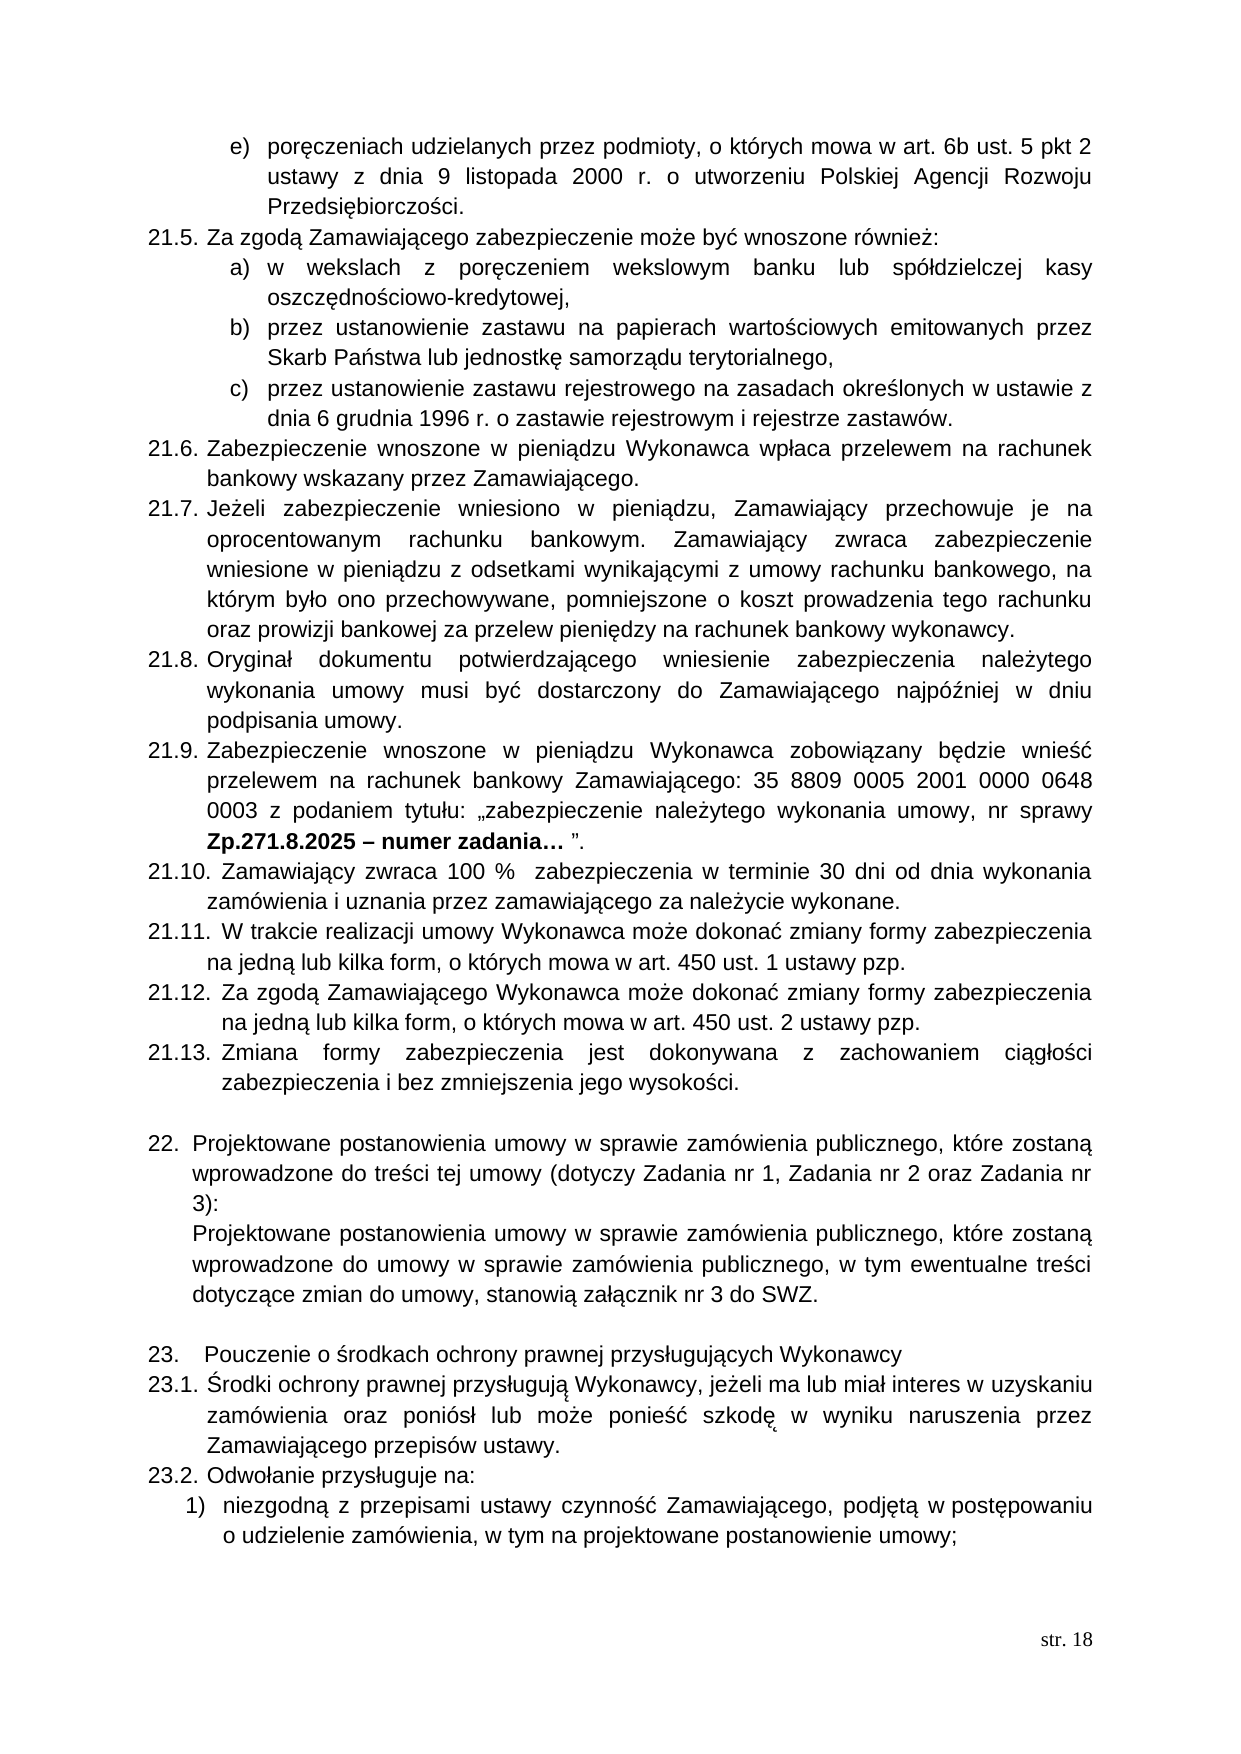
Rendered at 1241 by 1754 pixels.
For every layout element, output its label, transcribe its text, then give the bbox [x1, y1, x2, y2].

list Zabezpieczenie wnoszone w pieniądzu Wykonawca wpłaca przelewem na rachunek bankowy wskazany przez Zamawiającego. [148, 435, 1093, 492]
list przez ustanowienie zastawu rejestrowego na zasadach określonych w ustawie z dnia 6 grudnia 1996 r. o zastawie rejestrowym i rejestrze zastawów. [229, 374, 1093, 431]
list przez ustanowienie zastawu na papierach wartościowych emitowanych przez Skarb Państwa lub jednostkę samorządu terytorialnego, [229, 314, 1093, 371]
subtitle Projektowane postanowienia umowy w sprawie zamówienia publicznego, które zostaną wprowadzone do treści tej umowy (dotyczy Zadania nr 1, Zadania nr 2 oraz Zadania nr 3): [148, 1130, 1093, 1217]
list Środki ochrony prawnej przysługują̨ Wykonawcy, jeżeli ma lub miał interes w uzyskaniu zamówienia oraz poniósł lub może ponieść szkodę̨ w wyniku naruszenia przez Zamawiającego przepisów ustawy. [148, 1371, 1093, 1458]
list Zabezpieczenie wnoszone w pieniądzu Wykonawca zobowiązany będzie wnieść przelewem na rachunek bankowy Zamawiającego: 35 8809 0005 2001 0000 0648 0003 z podaniem tytułu: „zabezpieczenie należytego wykonania umowy, nr sprawy Zp.271.8.2025 – numer zadania… ”. [148, 737, 1093, 854]
list w wekslach z poręczeniem wekslowym banku lub spółdzielczej kasy oszczędnościowo-kredytowej, [229, 254, 1093, 310]
list Oryginał dokumentu potwierdzającego wniesienie zabezpieczenia należytego wykonania umowy musi być dostarczony do Zamawiającego najpóźniej w dniu podpisania umowy. [148, 646, 1093, 733]
list Zamawiający zwraca 100 % zabezpieczenia w terminie 30 dni od dnia wykonania zamówienia i uznania przez zamawiającego za należycie wykonane. [148, 858, 1093, 914]
text Projektowane postanowienia umowy w sprawie zamówienia publicznego, które zostaną wprowadzone do umowy w sprawie zamówienia publicznego, w tym ewentualne treści dotyczące zmian do umowy, stanowią załącznik nr 3 do SWZ. [192, 1220, 1093, 1307]
list Za zgodą Zamawiającego zabezpieczenie może być wnoszone również: [148, 223, 1093, 250]
list W trakcie realizacji umowy Wykonawca może dokonać zmiany formy zabezpieczenia na jedną lub kilka form, o których mowa w art. 450 ust. 1 ustawy pzp. [148, 918, 1093, 975]
list niezgodną z przepisami ustawy czynność Zamawiającego, podjętą w postępowaniu o udzielenie zamówienia, w tym na projektowane postanowienie umowy; [185, 1492, 1093, 1549]
list Pouczenie o środkach ochrony prawnej przysługujących Wykonawcy [148, 1341, 1093, 1368]
list Jeżeli zabezpieczenie wniesiono w pieniądzu, Zamawiający przechowuje je na oprocentowanym rachunku bankowym. Zamawiający zwraca zabezpieczenie wniesione w pieniądzu z odsetkami wynikającymi z umowy rachunku bankowego, na którym było ono przechowywane, pomniejszone o koszt prowadzenia tego rachunku oraz prowizji bankowej za przelew pieniędzy na rachunek bankowy wykonawcy. [148, 495, 1093, 643]
list poręczeniach udzielanych przez podmioty, o których mowa w art. 6b ust. 5 pkt 2 ustawy z dnia 9 listopada 2000 r. o utworzeniu Polskiej Agencji Rozwoju Przedsiębiorczości. [229, 133, 1093, 220]
list Zmiana formy zabezpieczenia jest dokonywana z zachowaniem ciągłości zabezpieczenia i bez zmniejszenia jego wysokości. [148, 1039, 1093, 1096]
list Za zgodą Zamawiającego Wykonawca może dokonać zmiany formy zabezpieczenia na jedną lub kilka form, o których mowa w art. 450 ust. 2 ustawy pzp. [148, 979, 1093, 1035]
list Odwołanie przysługuje na: [148, 1462, 1093, 1488]
